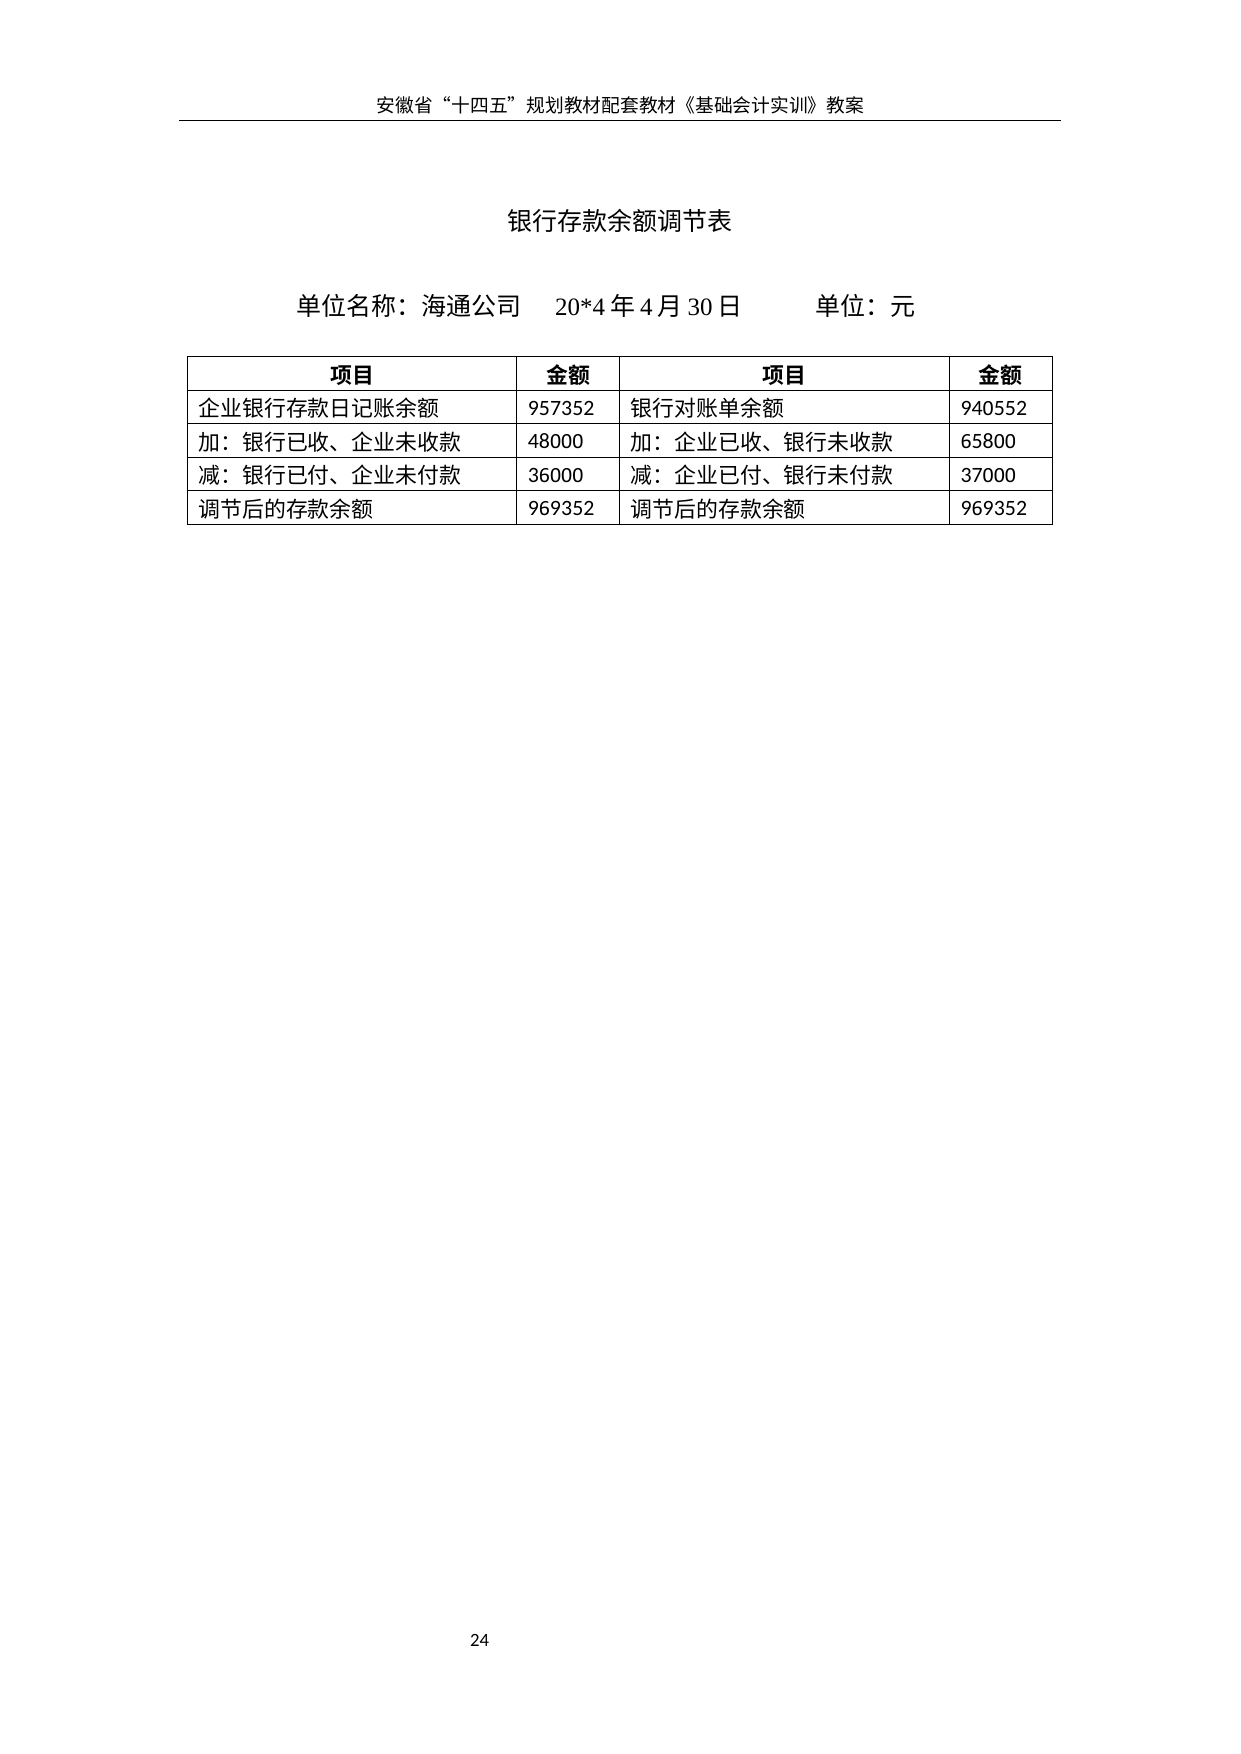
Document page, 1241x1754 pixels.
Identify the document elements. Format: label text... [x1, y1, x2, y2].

table_header 金额 [950, 357, 1052, 390]
table_header 项目 [620, 357, 949, 390]
table_cell 加：银行已收、企业未收款 [188, 424, 516, 457]
table_cell 37000 [950, 458, 1052, 490]
table_cell 957352 [517, 391, 619, 423]
text 银行存款余额调节表 [187, 187, 1053, 252]
table_cell 调节后的存款余额 [620, 491, 949, 524]
table_cell 企业银行存款日记账余额 [188, 391, 516, 423]
table_cell 减：银行已付、企业未付款 [188, 458, 516, 490]
table_cell 65800 [950, 424, 1052, 457]
table_cell 加：企业已收、银行未收款 [620, 424, 949, 457]
table_cell 银行对账单余额 [620, 391, 949, 423]
table_cell 减：企业已付、银行未付款 [620, 458, 949, 490]
table_header 项目 [188, 357, 516, 390]
table_cell 48000 [517, 424, 619, 457]
table_cell 调节后的存款余额 [188, 491, 516, 524]
table_cell 940552 [950, 391, 1052, 423]
table_cell 36000 [517, 458, 619, 490]
text 单位名称：海通公司 20*4年4月30日 单位：元 [187, 272, 1053, 337]
table_header 金额 [517, 357, 619, 390]
table_cell 969352 [950, 491, 1052, 524]
table_cell 969352 [517, 491, 619, 524]
